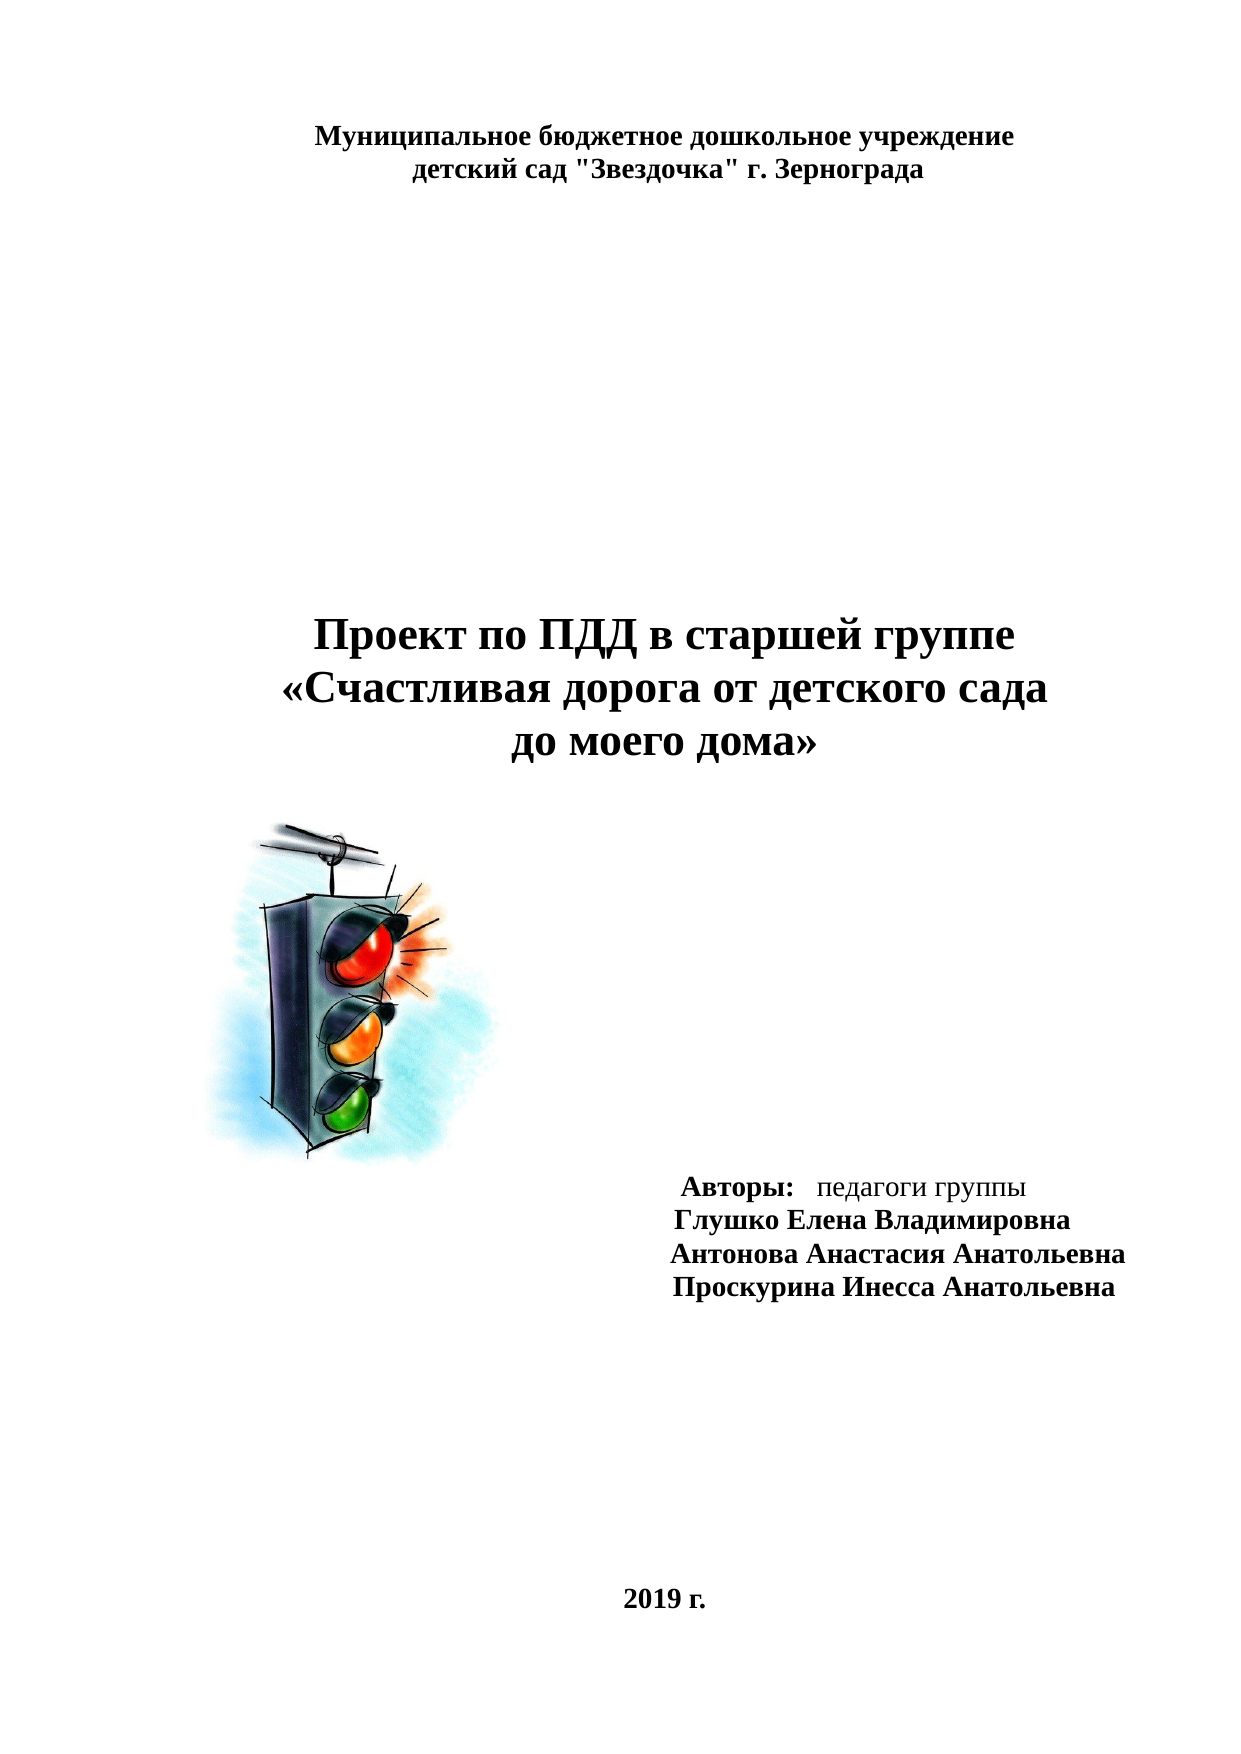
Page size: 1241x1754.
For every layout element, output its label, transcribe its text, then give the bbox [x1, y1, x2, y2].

text до моего дома» [177, 712, 1152, 765]
text Проект по ПДД в старшей группе «Счастливая дорога от детского сада [177, 607, 1152, 712]
text детский сад "Звездочка" г. Зернограда [177, 152, 1152, 185]
text Глушко Елена Владимировна [177, 1202, 1152, 1236]
text Антонова Анастасия Анатольевна [177, 1236, 1152, 1269]
picture [177, 817, 529, 1169]
text 2019 г. [177, 1581, 1152, 1614]
text Муниципальное бюджетное дошкольное учреждение [177, 118, 1152, 152]
text Проскурина Инесса Анатольевна [177, 1269, 1152, 1303]
text Авторы: педагоги группы [177, 1169, 1152, 1202]
